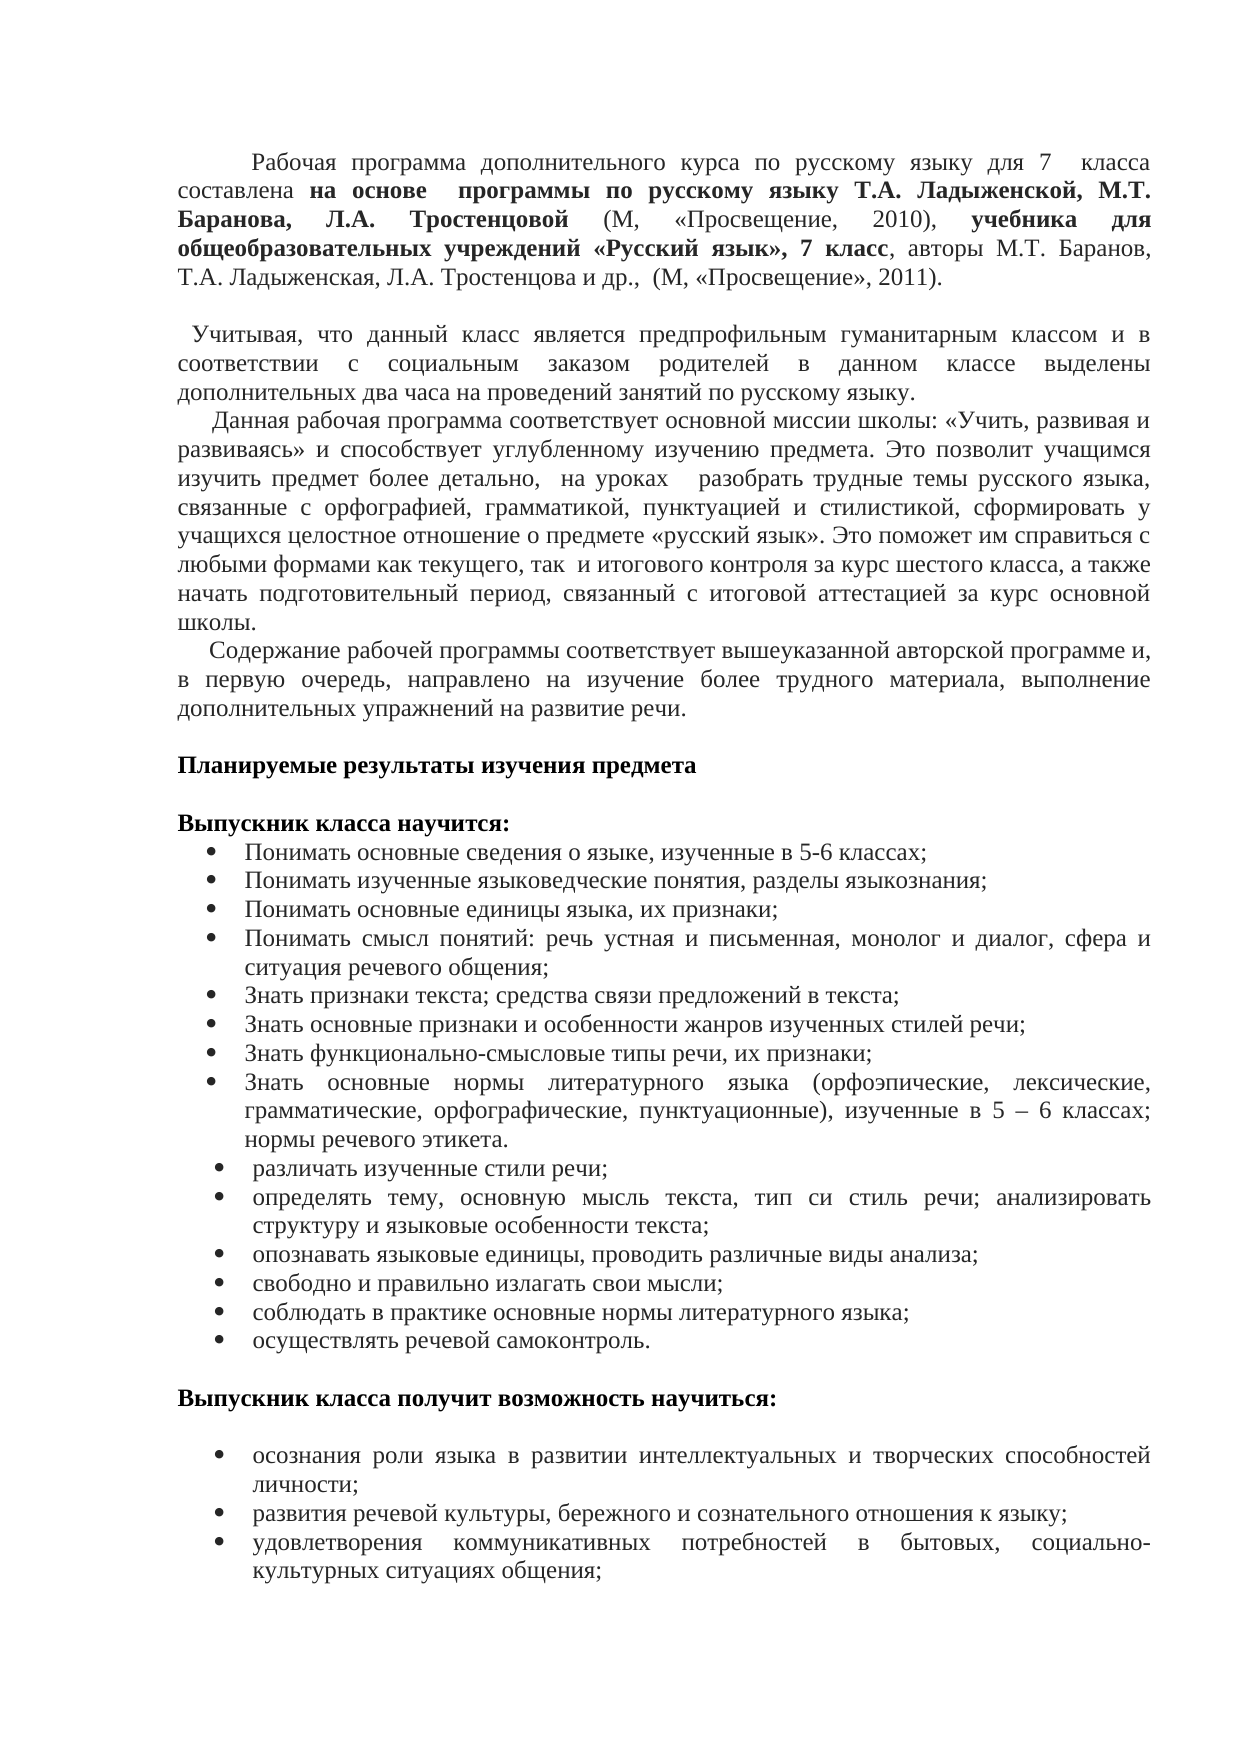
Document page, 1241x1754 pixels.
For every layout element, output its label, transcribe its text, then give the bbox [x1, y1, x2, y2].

text Содержание рабочей программы соответствует вышеуказанной авторской программе и, в первую очередь, направлено на изучение более трудного материала, выполнение дополнительных упражнений на развитие речи. [177, 636, 1152, 722]
list Понимать основные сведения о языке, изученные в 5-6 классах; [207, 837, 1152, 866]
text Выпускник класса научится: [177, 808, 1152, 837]
list соблюдать в практике основные нормы литературного языка; [215, 1297, 1152, 1326]
list Знать основные нормы литературного языка (орфоэпические, лексические, грамматические, орфографические, пунктуационные), изученные в 5 – 6 классах; нормы речевого этикета. [207, 1067, 1152, 1153]
text Планируемые результаты изучения предмета [177, 751, 1152, 779]
text Рабочая программа дополнительного курса по русскому языку для 7 класса составлена на основе программы по русскому языку Т.А. Ладыженской, М.Т. Баранова, Л.А. Тростенцовой (М, «Просвещение, 2010), учебника для общеобразовательных учреждений «Русский язык», 7 класс, авторы М.Т. Баранов, Т.А. Ладыженская, Л.А. Тростенцова и др., (М, «Просвещение», 2011). [177, 118, 1152, 291]
list опознавать языковые единицы, проводить различные виды анализа; [215, 1239, 1152, 1268]
text Учитывая, что данный класс является предпрофильным гуманитарным классом и в соответствии с социальным заказом родителей в данном классе выделены дополнительных два часа на проведений занятий по русскому языку. [177, 319, 1152, 406]
list Понимать смысл понятий: речь устная и письменная, монолог и диалог, сфера и ситуация речевого общения; [207, 923, 1152, 981]
list Понимать изученные языковедческие понятия, разделы языкознания; [207, 866, 1152, 894]
list Знать признаки текста; средства связи предложений в текста; [207, 981, 1152, 1009]
list определять тему, основную мысль текста, тип си стиль речи; анализировать структуру и языковые особенности текста; [215, 1182, 1152, 1239]
list осознания роли языка в развитии интеллектуальных и творческих способностей личности; [215, 1441, 1152, 1498]
list различать изученные стили речи; [215, 1153, 1152, 1182]
list Понимать основные единицы языка, их признаки; [207, 894, 1152, 923]
list развития речевой культуры, бережного и сознательного отношения к языку; [215, 1498, 1152, 1527]
list удовлетворения коммуникативных потребностей в бытовых, социально-культурных ситуациях общения; [215, 1527, 1152, 1584]
list осуществлять речевой самоконтроль. [215, 1326, 1152, 1354]
text Данная рабочая программа соответствует основной миссии школы: «Учить, развивая и развиваясь» и способствует углубленному изучению предмета. Это позволит учащимся изучить предмет более детально, на уроках разобрать трудные темы русского языка, связанные с орфографией, грамматикой, пунктуацией и стилистикой, сформировать у учащихся целостное отношение о предмете «русский язык». Это поможет им справиться с любыми формами как текущего, так и итогового контроля за курс шестого класса, а также начать подготовительный период, связанный с итоговой аттестацией за курс основной школы. [177, 406, 1152, 636]
list Знать основные признаки и особенности жанров изученных стилей речи; [207, 1009, 1152, 1038]
text Выпускник класса получит возможность научиться: [177, 1383, 1152, 1412]
list Знать функционально-смысловые типы речи, их признаки; [207, 1038, 1152, 1067]
list свободно и правильно излагать свои мысли; [215, 1268, 1152, 1297]
